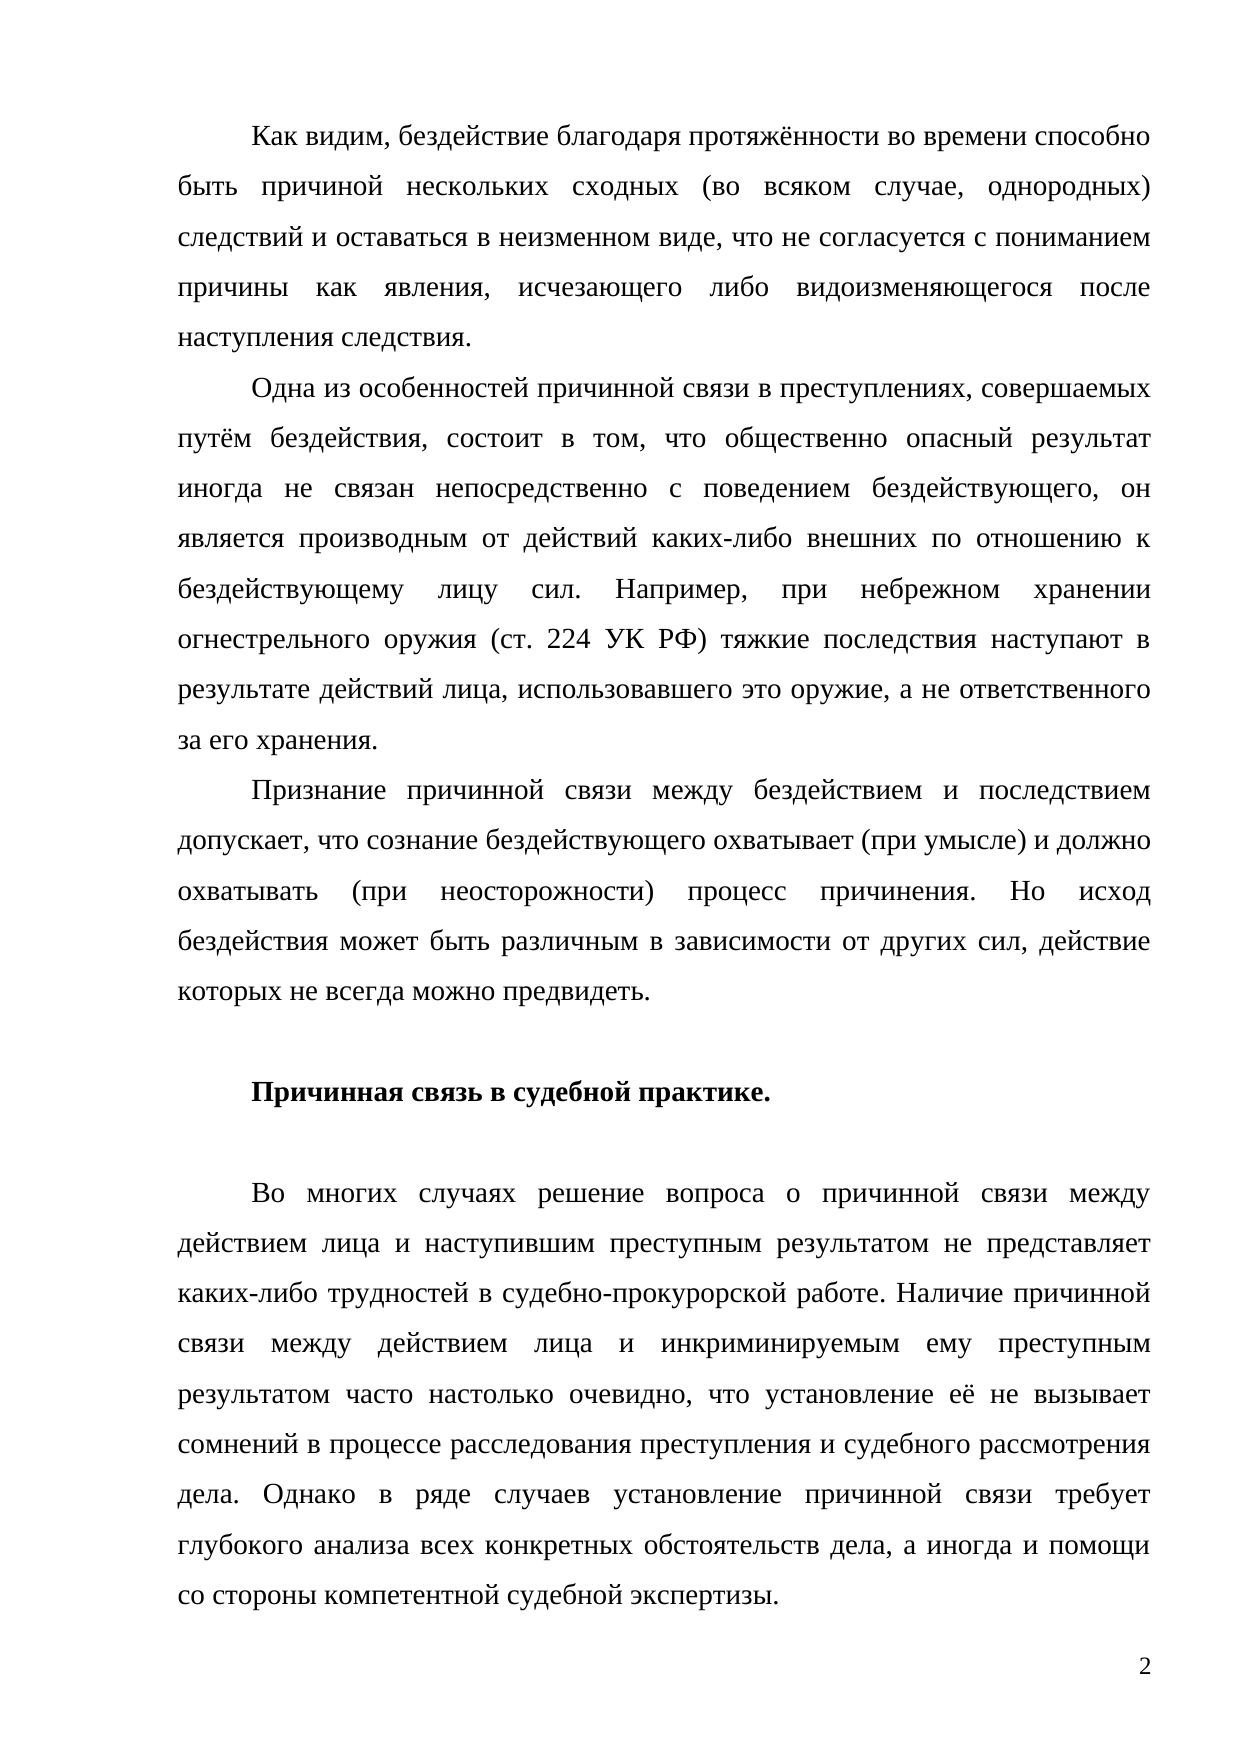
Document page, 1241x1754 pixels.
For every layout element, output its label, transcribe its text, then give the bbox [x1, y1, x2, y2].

text Во многих случаях решение вопроса о причинной связи между действием лица и наступившим преступным результатом не представляет каких-либо трудностей в судебно-прокурорской работе. Наличие причинной связи между действием лица и инкриминируемым ему преступным результатом часто настолько очевидно, что установление её не вызывает сомнений в процессе расследования преступления и судебного рассмотрения дела. Однако в ряде случаев установление причинной связи требует глубокого анализа всех конкретных обстоятельств дела, а иногда и помощи со стороны компетентной судебной экспертизы. [177, 1175, 1152, 1611]
text Одна из особенностей причинной связи в преступлениях, совершаемых путём бездействия, состоит в том, что общественно опасный результат иногда не связан непосредственно с поведением бездействующего, он является производным от действий каких-либо внешних по отношению к бездействующему лицу сил. Например, при небрежном хранении огнестрельного оружия (ст. 224 УК РФ) тяжкие последствия наступают в результате действий лица, использовавшего это оружие, а не ответственного за его хранения. [177, 370, 1152, 755]
subtitle Причинная связь в судебной практике. [177, 1074, 1152, 1108]
text Как видим, бездействие благодаря протяжённости во времени способно быть причиной нескольких сходных (во всяком случае, однородных) следствий и оставаться в неизменном виде, что не согласуется с пониманием причины как явления, исчезающего либо видоизменяющегося после наступления следствия. [177, 118, 1152, 353]
text Признание причинной связи между бездействием и последствием допускает, что сознание бездействующего охватывает (при умысле) и должно охватывать (при неосторожности) процесс причинения. Но исход бездействия может быть различным в зависимости от других сил, действие которых не всегда можно предвидеть. [177, 772, 1152, 1007]
